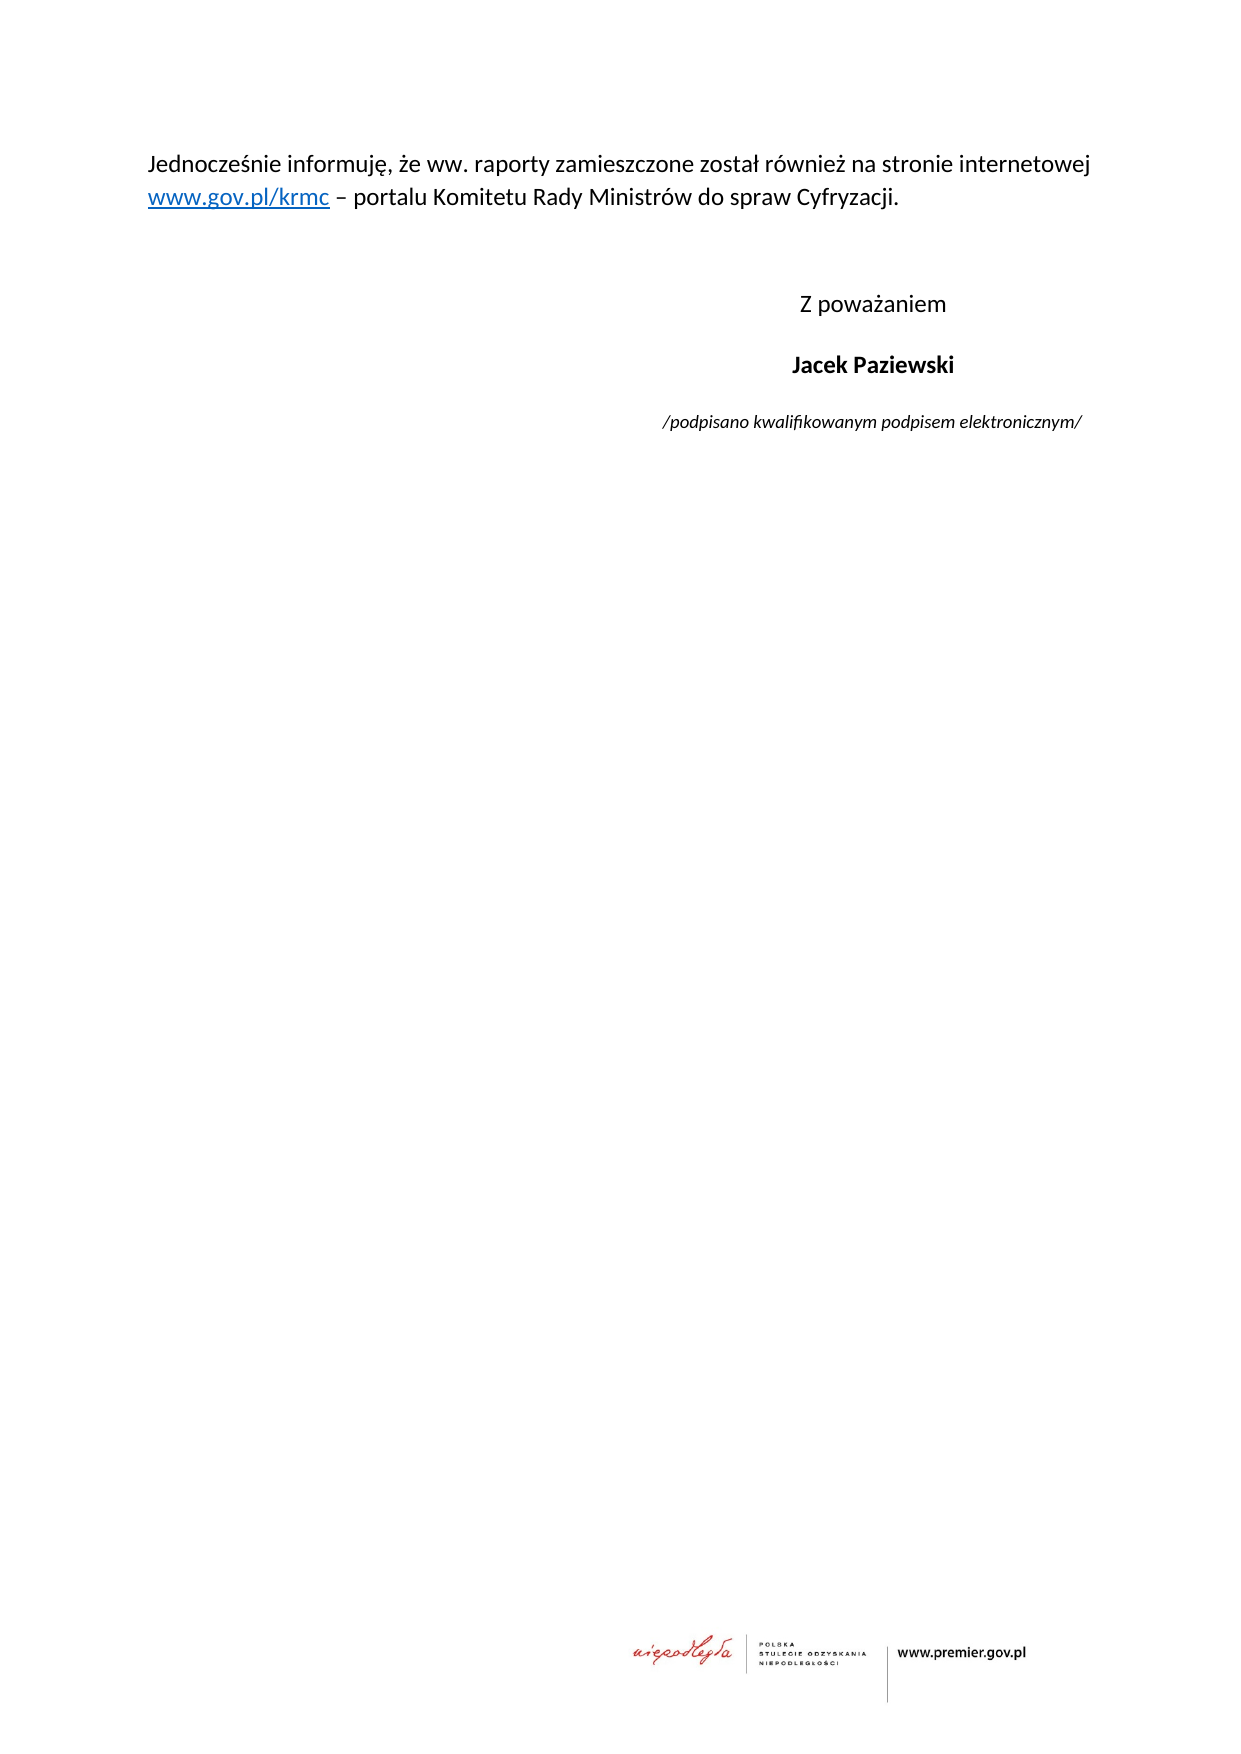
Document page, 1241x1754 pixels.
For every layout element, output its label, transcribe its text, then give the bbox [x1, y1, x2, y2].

text Jacek Paziewski [654, 349, 1092, 380]
text Jednocześnie informuję, że ww. raporty zamieszczone został również na stronie internetowej www.gov.pl/krmc – portalu Komitetu Rady Ministrów do spraw Cyfryzacji. [148, 148, 1092, 212]
text Z poważaniem [654, 288, 1092, 319]
text /podpisano kwalifikowanym podpisem elektronicznym/ [654, 410, 1092, 433]
picture [147, 1596, 1034, 1754]
